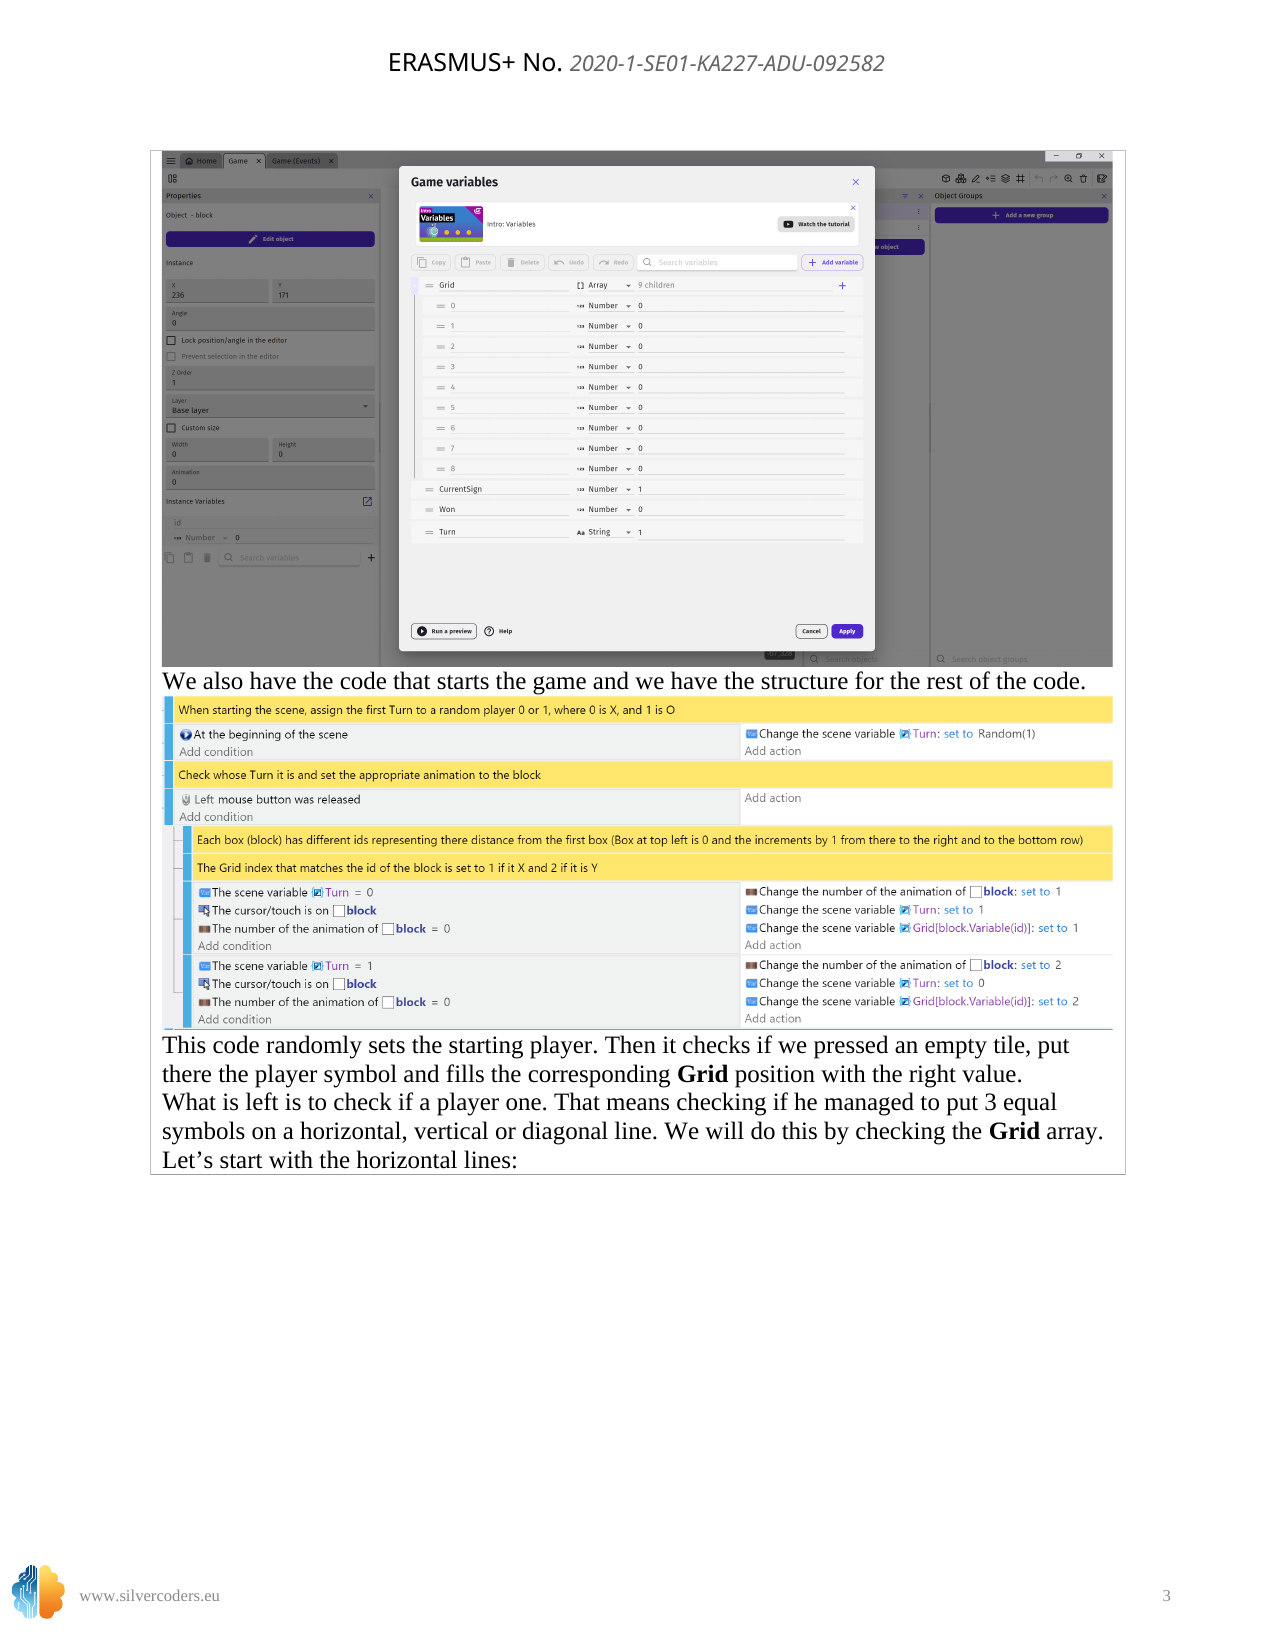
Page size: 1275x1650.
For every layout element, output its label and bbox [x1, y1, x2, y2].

picture [161, 151, 1113, 667]
picture [11, 1565, 65, 1619]
table_cell [151, 151, 1125, 1174]
picture [161, 695, 1113, 1030]
